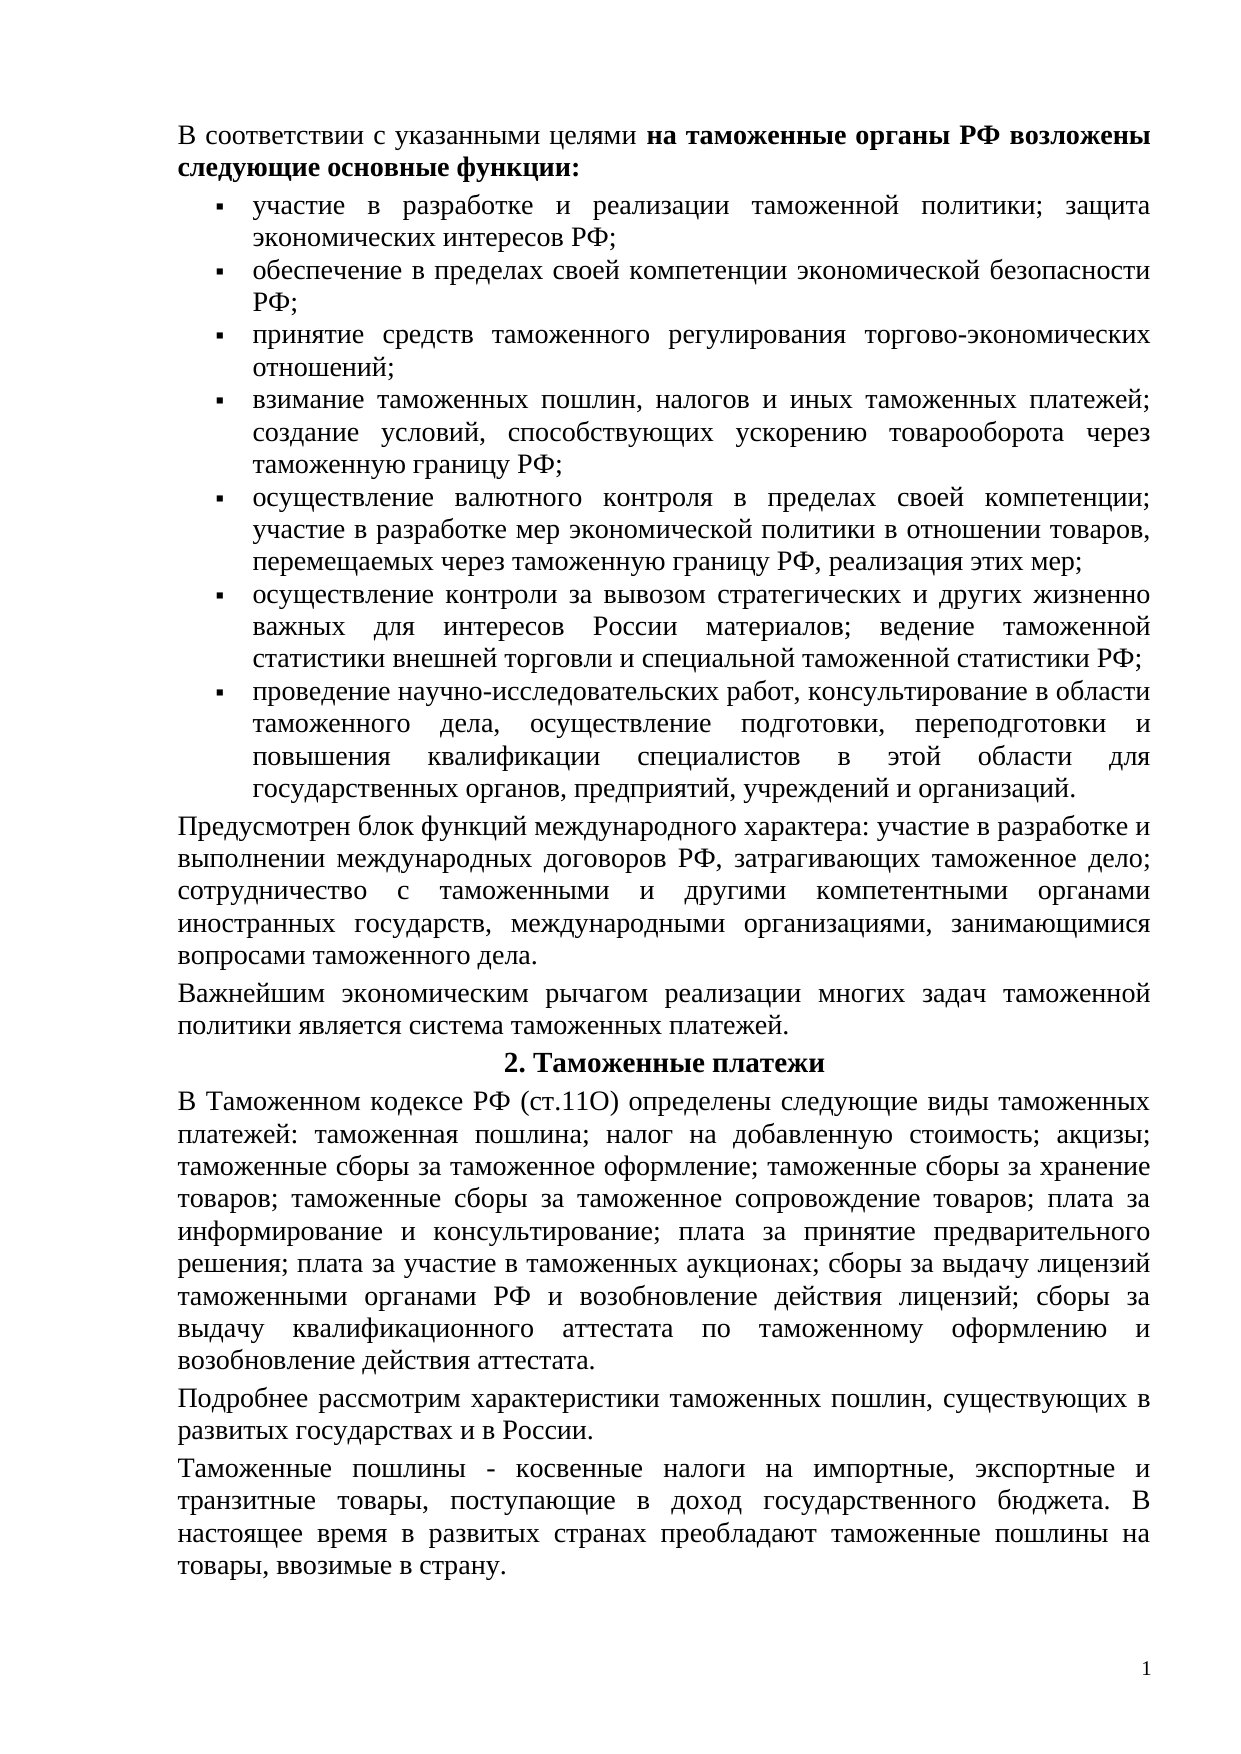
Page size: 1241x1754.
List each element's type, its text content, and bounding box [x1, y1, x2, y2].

text В Таможенном кодексе РФ (ст.11О) определены следующие виды таможенных платежей: таможенная пошлина; налог на добавленную стоимость; акцизы; таможенные сборы за таможенное оформление; таможенные сборы за хранение товаров; таможенные сборы за таможенное сопровождение товаров; плата за информирование и консультирование; плата за принятие предварительного решения; плата за участие в таможенных аукционах; сборы за выдачу лицензий таможенными органами РФ и возобновление действия лицензий; сборы за выдачу квалификационного аттестата по таможенному оформлению и возобновление действия аттестата. [177, 1084, 1152, 1376]
text В соответствии с указанными целями на таможенные органы РФ возложены следующие основные функции: [177, 118, 1152, 183]
text 2. Таможенные платежи [177, 1046, 1152, 1079]
list принятие средств таможенного регулирования торгово-экономических отношений; [215, 318, 1152, 382]
list проведение научно-исследовательских работ, консультирование в области таможенного дела, осуществление подготовки, переподготовки и повышения квалификации специалистов в этой области для государственных органов, предприятий, учреждений и организаций. [215, 674, 1152, 803]
text Предусмотрен блок функций международного характера: участие в разработке и выполнении международных договоров РФ, затрагивающих таможенное дело; сотрудничество с таможенными и другими компетентными органами иностранных государств, международными организациями, занимающимися вопросами таможенного дела. [177, 809, 1152, 971]
text Подробнее рассмотрим характеристики таможенных пошлин, существующих в развитых государствах и в России. [177, 1381, 1152, 1446]
list осуществление контроли за вывозом стратегических и других жизненно важных для интересов России материалов; ведение таможенной статистики внешней торговли и специальной таможенной статистики РФ; [215, 577, 1152, 674]
text Таможенные пошлины - косвенные налоги на импортные, экспортные и транзитные товары, поступающие в доход государственного бюджета. В настоящее время в развитых странах преобладают таможенные пошлины на товары, ввозимые в страну. [177, 1451, 1152, 1580]
text Важнейшим экономическим рычагом реализации многих задач таможенной политики является система таможенных платежей. [177, 976, 1152, 1041]
list взимание таможенных пошлин, налогов и иных таможенных платежей; создание условий, способствующих ускорению товарооборота через таможенную границу РФ; [215, 382, 1152, 479]
list участие в разработке и реализации таможенной политики; защита экономических интересов РФ; [215, 188, 1152, 253]
list обеспечение в пределах своей компетенции экономической безопасности РФ; [215, 253, 1152, 318]
list осуществление валютного контроля в пределах своей компетенции; участие в разработке мер экономической политики в отношении товаров, перемещаемых через таможенную границу РФ, реализация этих мер; [215, 479, 1152, 577]
